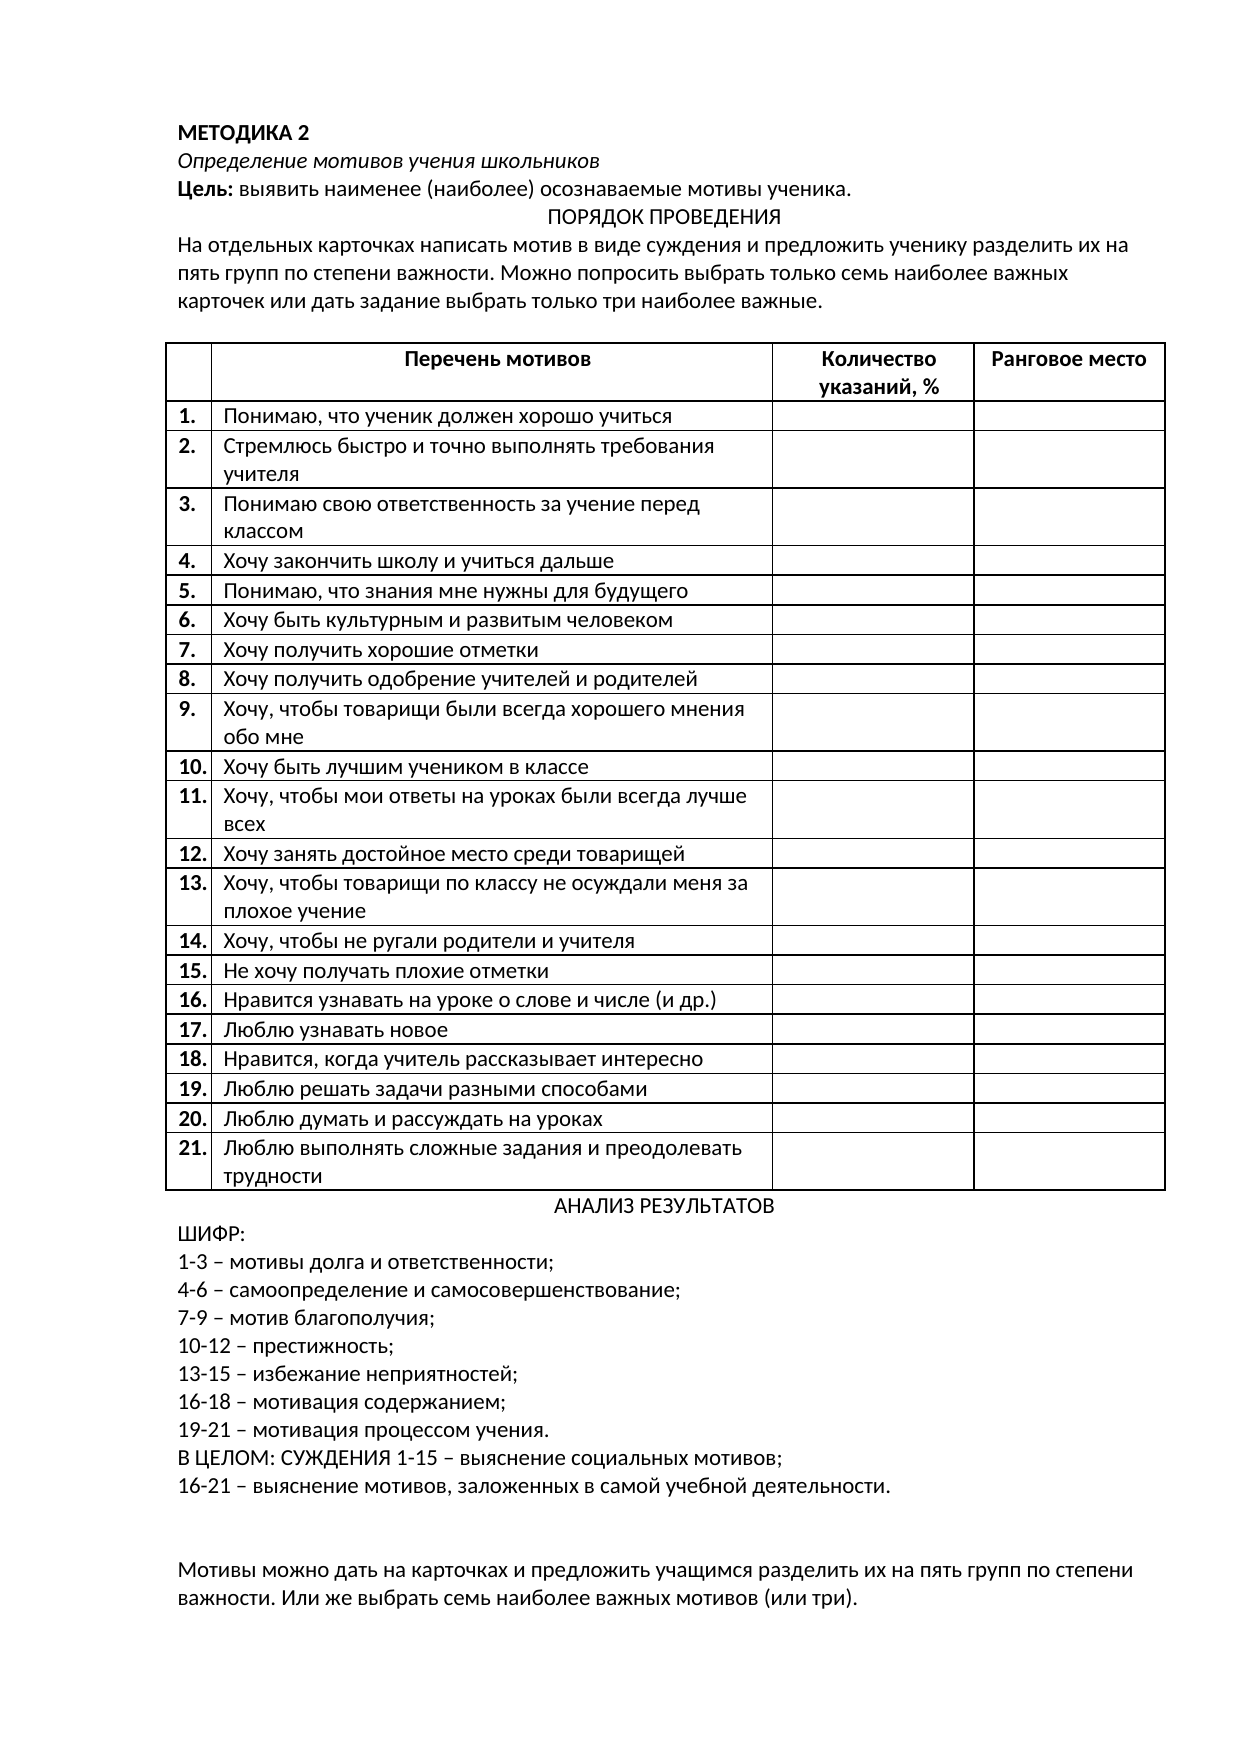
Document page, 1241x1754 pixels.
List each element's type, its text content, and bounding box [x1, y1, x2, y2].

table_cell Люблю думать и рассуждать на уроках [212, 1104, 772, 1132]
table_cell [773, 635, 973, 663]
table_cell [773, 781, 973, 837]
table_cell [773, 1074, 973, 1102]
table_cell Стремлюсь быстро и точно выполнять требования учителя [212, 431, 772, 487]
table_cell [975, 431, 1164, 487]
table_cell 9. [167, 694, 211, 750]
text МЕТОДИКА 2 [177, 118, 1152, 146]
table_cell [975, 985, 1164, 1013]
table_cell 20. [167, 1104, 211, 1132]
text ПОРЯДОК ПРОВЕДЕНИЯ [177, 202, 1152, 230]
table_cell Понимаю, что знания мне нужны для будущего [212, 576, 772, 604]
table_cell 11. [167, 781, 211, 837]
table_cell [773, 839, 973, 867]
table_cell [975, 926, 1164, 954]
table_cell [773, 1104, 973, 1132]
table_cell Нравится узнавать на уроке о слове и числе (и др.) [212, 985, 772, 1013]
table_cell Люблю выполнять сложные задания и преодолевать трудности [212, 1133, 772, 1189]
table_cell 4. [167, 546, 211, 574]
table_cell 5. [167, 576, 211, 604]
table_cell [773, 869, 973, 924]
table_header Количество указаний, % [773, 344, 973, 400]
table_cell [975, 752, 1164, 780]
table_cell [975, 576, 1164, 604]
table_cell 10. [167, 752, 211, 780]
text Мотивы можно дать на карточках и предложить учащимся разделить их на пять групп по степени важности. Или же выбрать семь наиболее важных мотивов (или три). [177, 1555, 1152, 1611]
table_cell [773, 431, 973, 487]
table_cell [975, 606, 1164, 633]
table_cell 19. [167, 1074, 211, 1102]
table_cell [975, 694, 1164, 750]
table_cell [773, 752, 973, 780]
table_cell [773, 546, 973, 574]
text 7-9 – мотив благополучия; [177, 1303, 1152, 1331]
table_cell [773, 694, 973, 750]
table_cell Хочу, чтобы товарищи были всегда хорошего мнения обо мне [212, 694, 772, 750]
table_cell 3. [167, 489, 211, 545]
table_cell 15. [167, 956, 211, 984]
table_cell [773, 1045, 973, 1072]
table_cell [975, 1015, 1164, 1043]
table_cell [773, 926, 973, 954]
table_header [167, 344, 211, 400]
table_cell 21. [167, 1133, 211, 1189]
table_cell [975, 1045, 1164, 1072]
table_cell [773, 606, 973, 633]
table_cell 16. [167, 985, 211, 1013]
text 4-6 – самоопределение и самосовершенствование; [177, 1275, 1152, 1303]
table_cell Понимаю, что ученик должен хорошо учиться [212, 402, 772, 429]
table_cell Хочу быть лучшим учеником в классе [212, 752, 772, 780]
table_cell Хочу быть культурным и развитым человеком [212, 606, 772, 633]
text На отдельных карточках написать мотив в виде суждения и предложить ученику разделить их на пять групп по степени важности. Можно попросить выбрать только семь наиболее важных карточек или дать задание выбрать только три наиболее важные. [177, 230, 1152, 314]
table_cell [773, 985, 973, 1013]
table_cell 14. [167, 926, 211, 954]
table_cell 17. [167, 1015, 211, 1043]
table_cell [975, 1104, 1164, 1132]
table_cell Хочу занять достойное место среди товарищей [212, 839, 772, 867]
text Определение мотивов учения школьников [177, 146, 1152, 174]
table_cell [975, 839, 1164, 867]
table_cell Не хочу получать плохие отметки [212, 956, 772, 984]
table_cell Хочу, чтобы мои ответы на уроках были всегда лучше всех [212, 781, 772, 837]
table_cell [773, 1015, 973, 1043]
table_cell 7. [167, 635, 211, 663]
table_cell Хочу закончить школу и учиться дальше [212, 546, 772, 574]
text 10-12 – престижность; [177, 1331, 1152, 1359]
table_cell [975, 869, 1164, 924]
table_cell 13. [167, 869, 211, 924]
table_cell 12. [167, 839, 211, 867]
table_cell 6. [167, 606, 211, 633]
table_cell [975, 1133, 1164, 1189]
text 1-3 – мотивы долга и ответственности; [177, 1247, 1152, 1275]
table_cell [975, 665, 1164, 693]
table_cell [975, 635, 1164, 663]
text 16-21 – выяснение мотивов, заложенных в самой учебной деятельности. [177, 1471, 1152, 1499]
table_cell Хочу, чтобы товарищи по классу не осуждали меня за плохое учение [212, 869, 772, 924]
text АНАЛИЗ РЕЗУЛЬТАТОВ [177, 1191, 1152, 1219]
table_cell [773, 1133, 973, 1189]
table_cell [975, 1074, 1164, 1102]
table_cell Понимаю свою ответственность за учение перед классом [212, 489, 772, 545]
table_cell [773, 665, 973, 693]
table_cell 2. [167, 431, 211, 487]
table_cell Нравится, когда учитель рассказывает интересно [212, 1045, 772, 1072]
table_cell Хочу получить одобрение учителей и родителей [212, 665, 772, 693]
table_cell [975, 402, 1164, 429]
text Цель: выявить наименее (наиболее) осознаваемые мотивы ученика. [177, 174, 1152, 202]
text ШИФР: [177, 1219, 1152, 1247]
text 13-15 – избежание неприятностей; [177, 1359, 1152, 1387]
table_cell [773, 576, 973, 604]
table_cell [773, 402, 973, 429]
table_cell [773, 956, 973, 984]
table_header Перечень мотивов [212, 344, 772, 400]
table_cell [975, 489, 1164, 545]
table_cell Хочу, чтобы не ругали родители и учителя [212, 926, 772, 954]
text 16-18 – мотивация содержанием; [177, 1387, 1152, 1415]
table_cell Хочу получить хорошие отметки [212, 635, 772, 663]
table_cell 8. [167, 665, 211, 693]
table_cell [773, 489, 973, 545]
table_cell [975, 781, 1164, 837]
table_cell [975, 546, 1164, 574]
table_cell [975, 956, 1164, 984]
table_cell Люблю решать задачи разными способами [212, 1074, 772, 1102]
table_cell Люблю узнавать новое [212, 1015, 772, 1043]
table_cell 18. [167, 1045, 211, 1072]
table_header Ранговое место [975, 344, 1164, 400]
table_cell 1. [167, 402, 211, 429]
text В ЦЕЛОМ: СУЖДЕНИЯ 1-15 – выяснение социальных мотивов; [177, 1443, 1152, 1471]
text 19-21 – мотивация процессом учения. [177, 1415, 1152, 1443]
